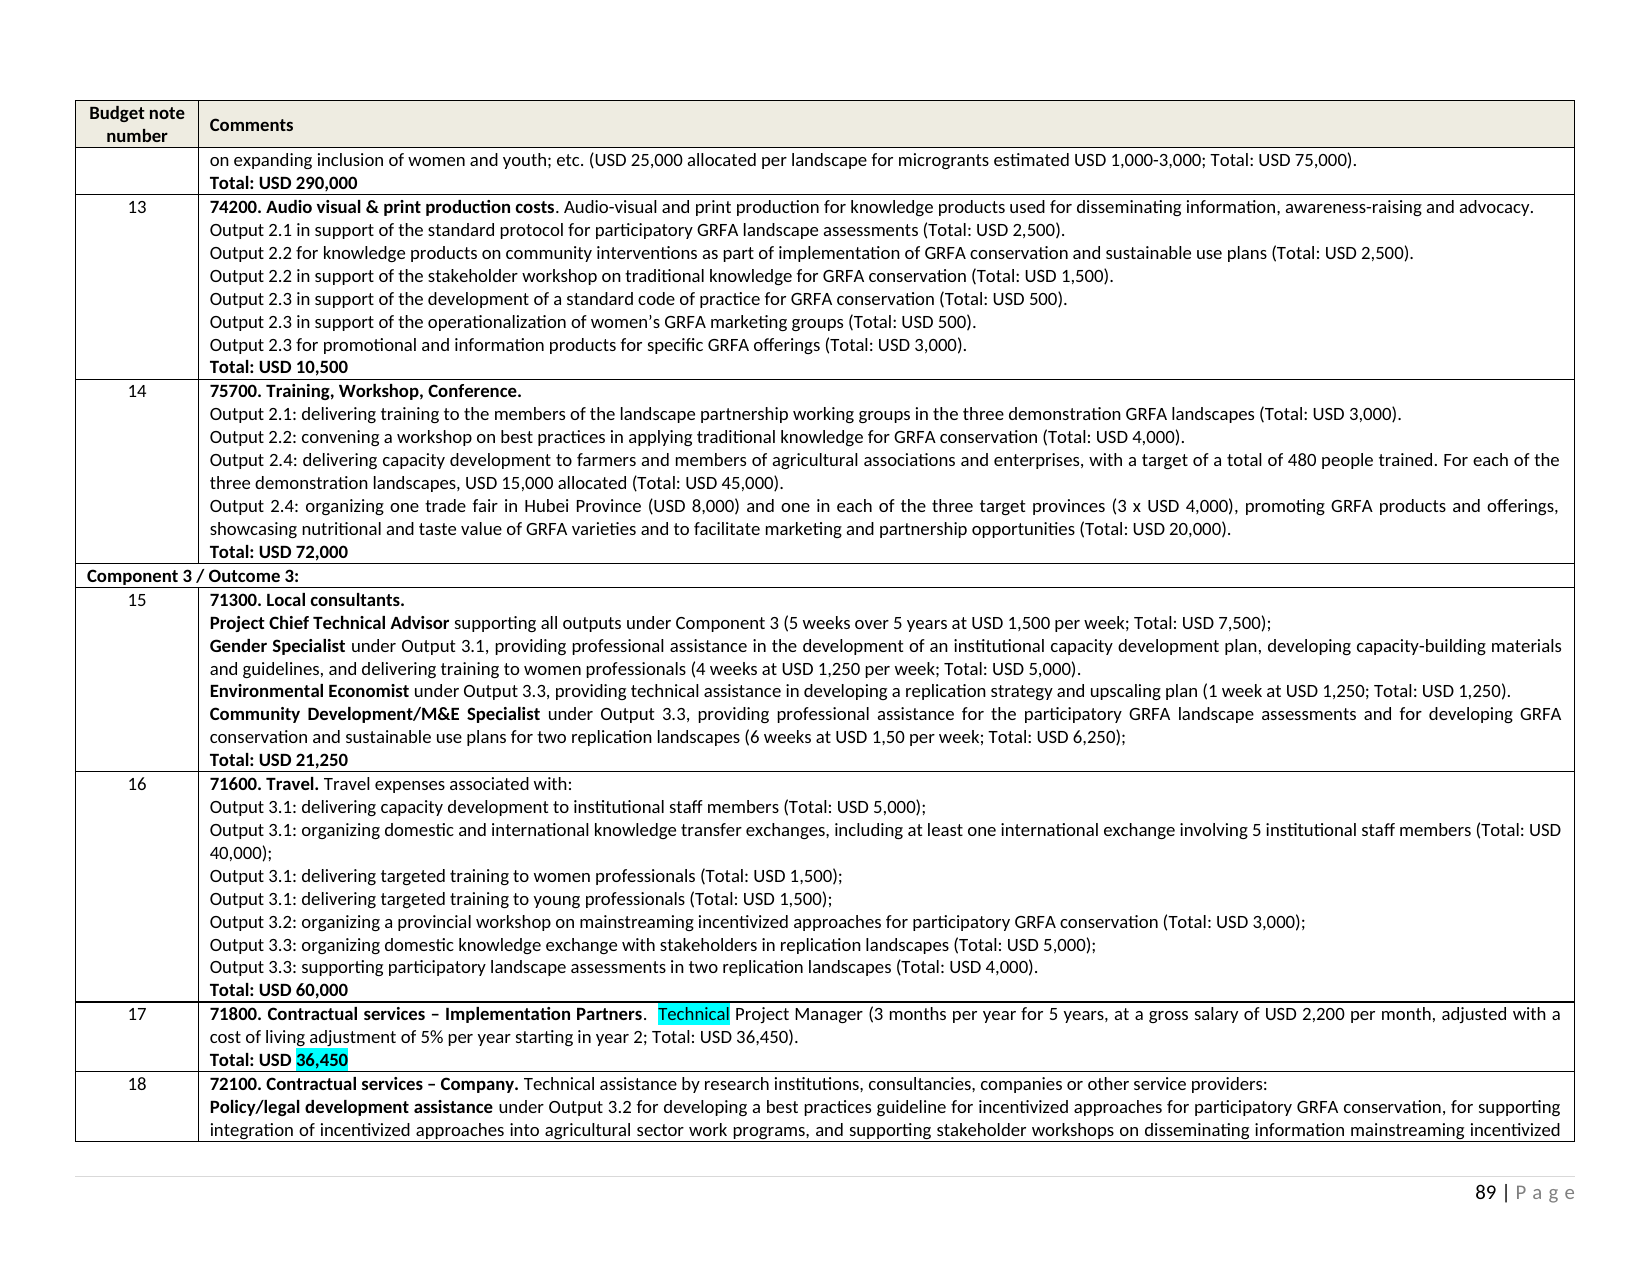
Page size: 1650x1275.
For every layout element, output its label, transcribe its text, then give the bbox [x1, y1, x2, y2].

table_cell 71300. Local consultants. Project Chief Technical Advisor supporting all outputs under Component 3 (5 weeks over 5 years at USD 1,500 per week; Total: USD 7,500); Gender Specialist under Output 3.1, providing professional assistance in the development of an institutional capacity development plan, developing capacity-building materials and guidelines, and delivering training to women professionals (4 weeks at USD 1,250 per week; Total: USD 5,000). Environmental Economist under Output 3.3, providing technical assistance in developing a replication strategy and upscaling plan (1 week at USD 1,250; Total: USD 1,250). Community Development/M&E Specialist under Output 3.3, providing professional assistance for the participatory GRFA landscape assessments and for developing GRFA conservation and sustainable use plans for two replication landscapes (6 weeks at USD 1,50 per week; Total: USD 6,250); Total: USD 21,250 [199, 588, 1574, 771]
table_cell 13 [76, 195, 198, 378]
table_cell 75700. Training, Workshop, Conference. Output 2.1: delivering training to the members of the landscape partnership working groups in the three demonstration GRFA landscapes (Total: USD 3,000). Output 2.2: convening a workshop on best practices in applying traditional knowledge for GRFA conservation (Total: USD 4,000). Output 2.4: delivering capacity development to farmers and members of agricultural associations and enterprises, with a target of a total of 480 people trained. For each of the three demonstration landscapes, USD 15,000 allocated (Total: USD 45,000). Output 2.4: organizing one trade fair in Hubei Province (USD 8,000) and one in each of the three target provinces (3 x USD 4,000), promoting GRFA products and offerings, showcasing nutritional and taste value of GRFA varieties and to facilitate marketing and partnership opportunities (Total: USD 20,000). Total: USD 72,000 [199, 380, 1574, 563]
table_cell 12 [76, 148, 198, 194]
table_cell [199, 1072, 1574, 1141]
table_cell 16 [76, 772, 198, 1001]
table_cell 18 [76, 1072, 198, 1141]
table_cell 15 [76, 588, 198, 771]
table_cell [199, 148, 1574, 194]
table_cell 14 [76, 380, 198, 563]
table_cell Component 3 / Outcome 3: [76, 564, 1574, 587]
table_cell 74200. Audio visual & print production costs. Audio-visual and print production for knowledge products used for disseminating information, awareness-raising and advocacy. Output 2.1 in support of the standard protocol for participatory GRFA landscape assessments (Total: USD 2,500). Output 2.2 for knowledge products on community interventions as part of implementation of GRFA conservation and sustainable use plans (Total: USD 2,500). Output 2.2 in support of the stakeholder workshop on traditional knowledge for GRFA conservation (Total: USD 1,500). Output 2.3 in support of the development of a standard code of practice for GRFA conservation (Total: USD 500). Output 2.3 in support of the operationalization of women’s GRFA marketing groups (Total: USD 500). Output 2.3 for promotional and information products for specific GRFA offerings (Total: USD 3,000). Total: USD 10,500 [199, 195, 1574, 378]
table_header Budget note number [76, 101, 198, 147]
table_cell 71800. Contractual services – Implementation Partners. Technical Project Manager (3 months per year for 5 years, at a gross salary of USD 2,200 per month, adjusted with a cost of living adjustment of 5% per year starting in year 2; Total: USD 36,450). Total: USD 36,450 [199, 1003, 1574, 1071]
table_cell 17 [76, 1003, 198, 1071]
table_header Comments [199, 101, 1574, 147]
table_cell 71600. Travel. Travel expenses associated with: Output 3.1: delivering capacity development to institutional staff members (Total: USD 5,000); Output 3.1: organizing domestic and international knowledge transfer exchanges, including at least one international exchange involving 5 institutional staff members (Total: USD 40,000); Output 3.1: delivering targeted training to women professionals (Total: USD 1,500); Output 3.1: delivering targeted training to young professionals (Total: USD 1,500); Output 3.2: organizing a provincial workshop on mainstreaming incentivized approaches for participatory GRFA conservation (Total: USD 3,000); Output 3.3: organizing domestic knowledge exchange with stakeholders in replication landscapes (Total: USD 5,000); Output 3.3: supporting participatory landscape assessments in two replication landscapes (Total: USD 4,000). Total: USD 60,000 [199, 772, 1574, 1001]
